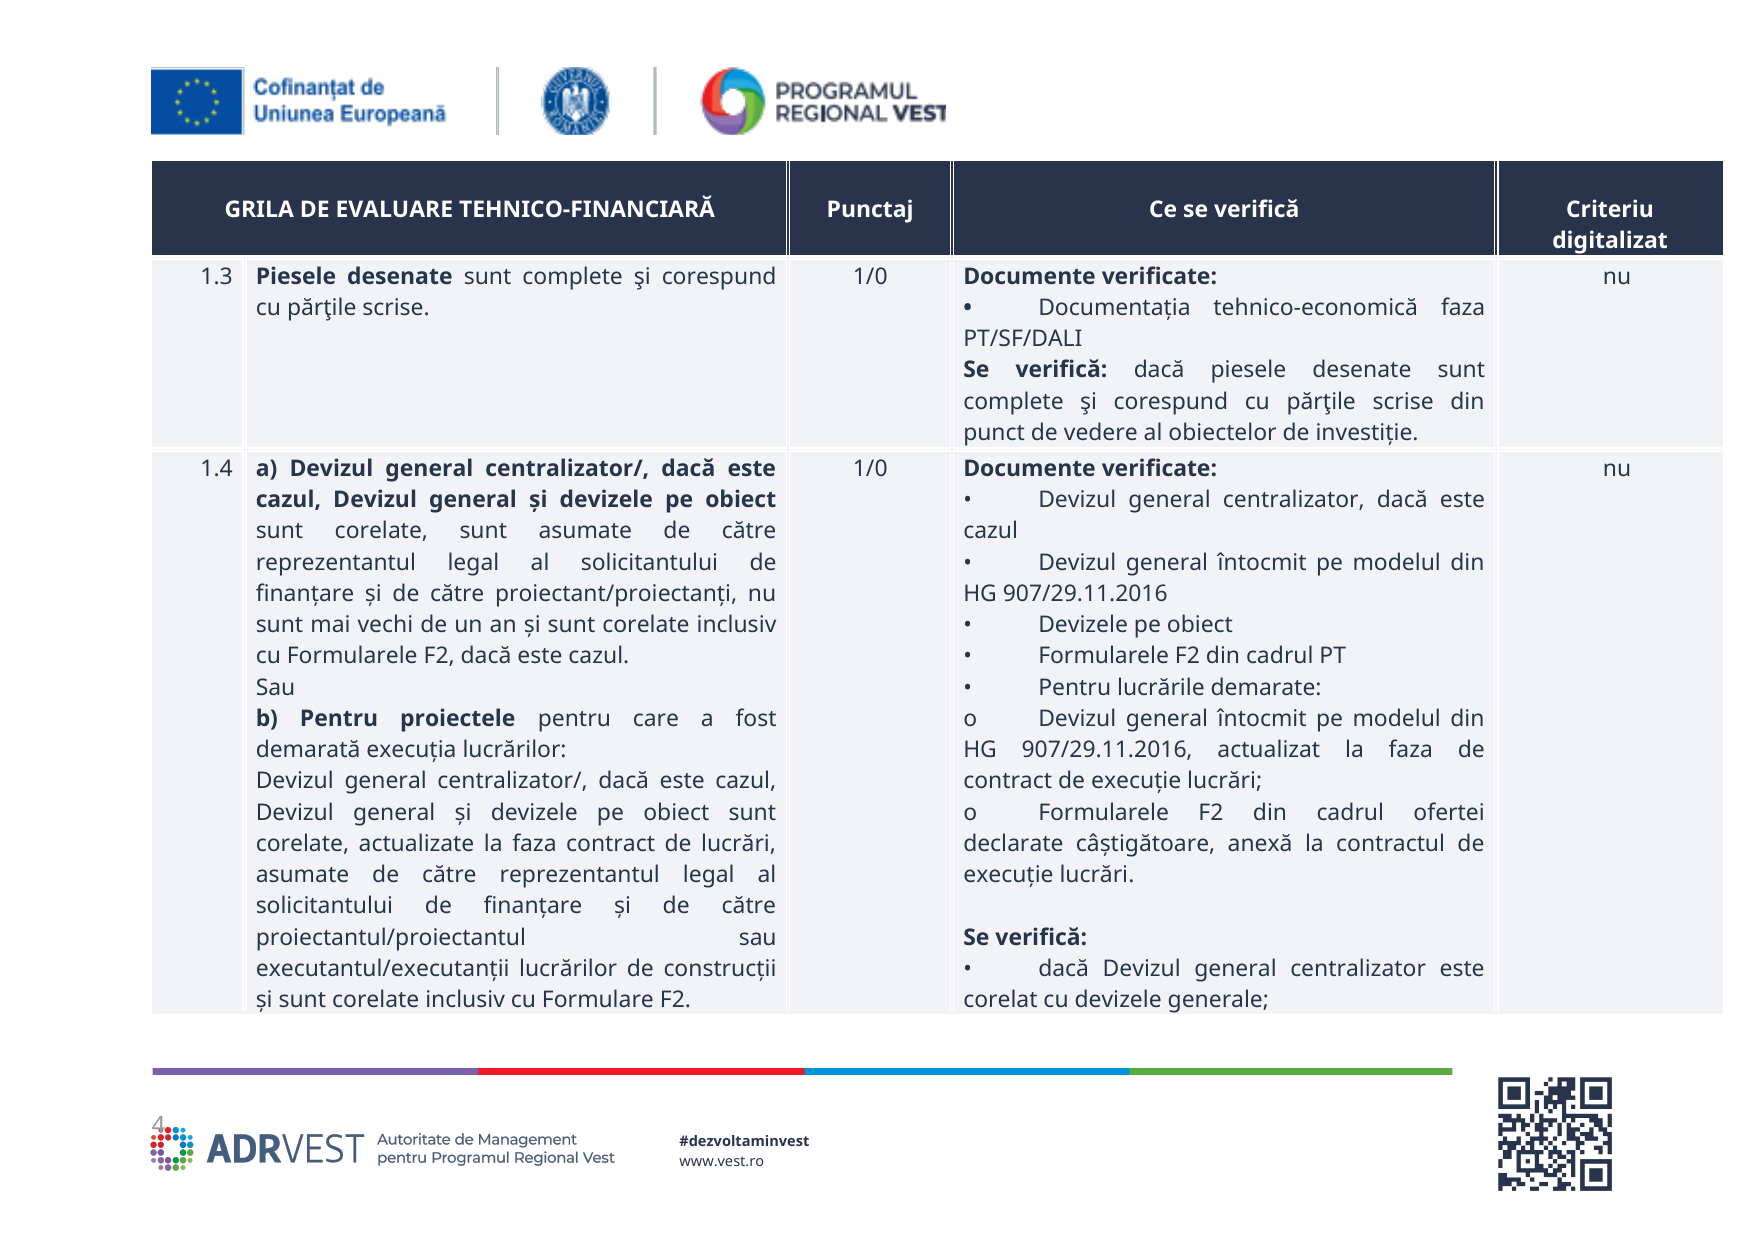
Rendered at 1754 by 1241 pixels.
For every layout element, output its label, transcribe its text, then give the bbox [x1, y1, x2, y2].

table_cell 1/0 [790, 260, 950, 447]
picture [1489, 1068, 1621, 1200]
table_cell 1.4 [152, 452, 244, 1014]
table_header Ce se verifică [954, 161, 1494, 255]
table_header Punctaj [790, 161, 950, 255]
table_cell nu [1496, 447, 1723, 1014]
table_cell 1.3 [152, 260, 242, 447]
picture [141, 1124, 620, 1174]
table_cell nu [1499, 260, 1723, 447]
table_cell Piesele desenate sunt complete şi corespund cu părţile scrise. [247, 260, 786, 447]
table_cell Documente verificate: • Documentația tehnico-economică faza PT/SF/DALI Se verifică: dacă piesele desenate sunt complete şi corespund cu părţile scrise din punct de vedere al obiectelor de investiție. [954, 260, 1494, 447]
table_cell 1/0 [788, 447, 952, 1014]
table_header Criteriu digitalizat [1499, 161, 1723, 255]
table_header GRILA DE EVALUARE TEHNICO-FINANCIARĂ [152, 161, 786, 255]
